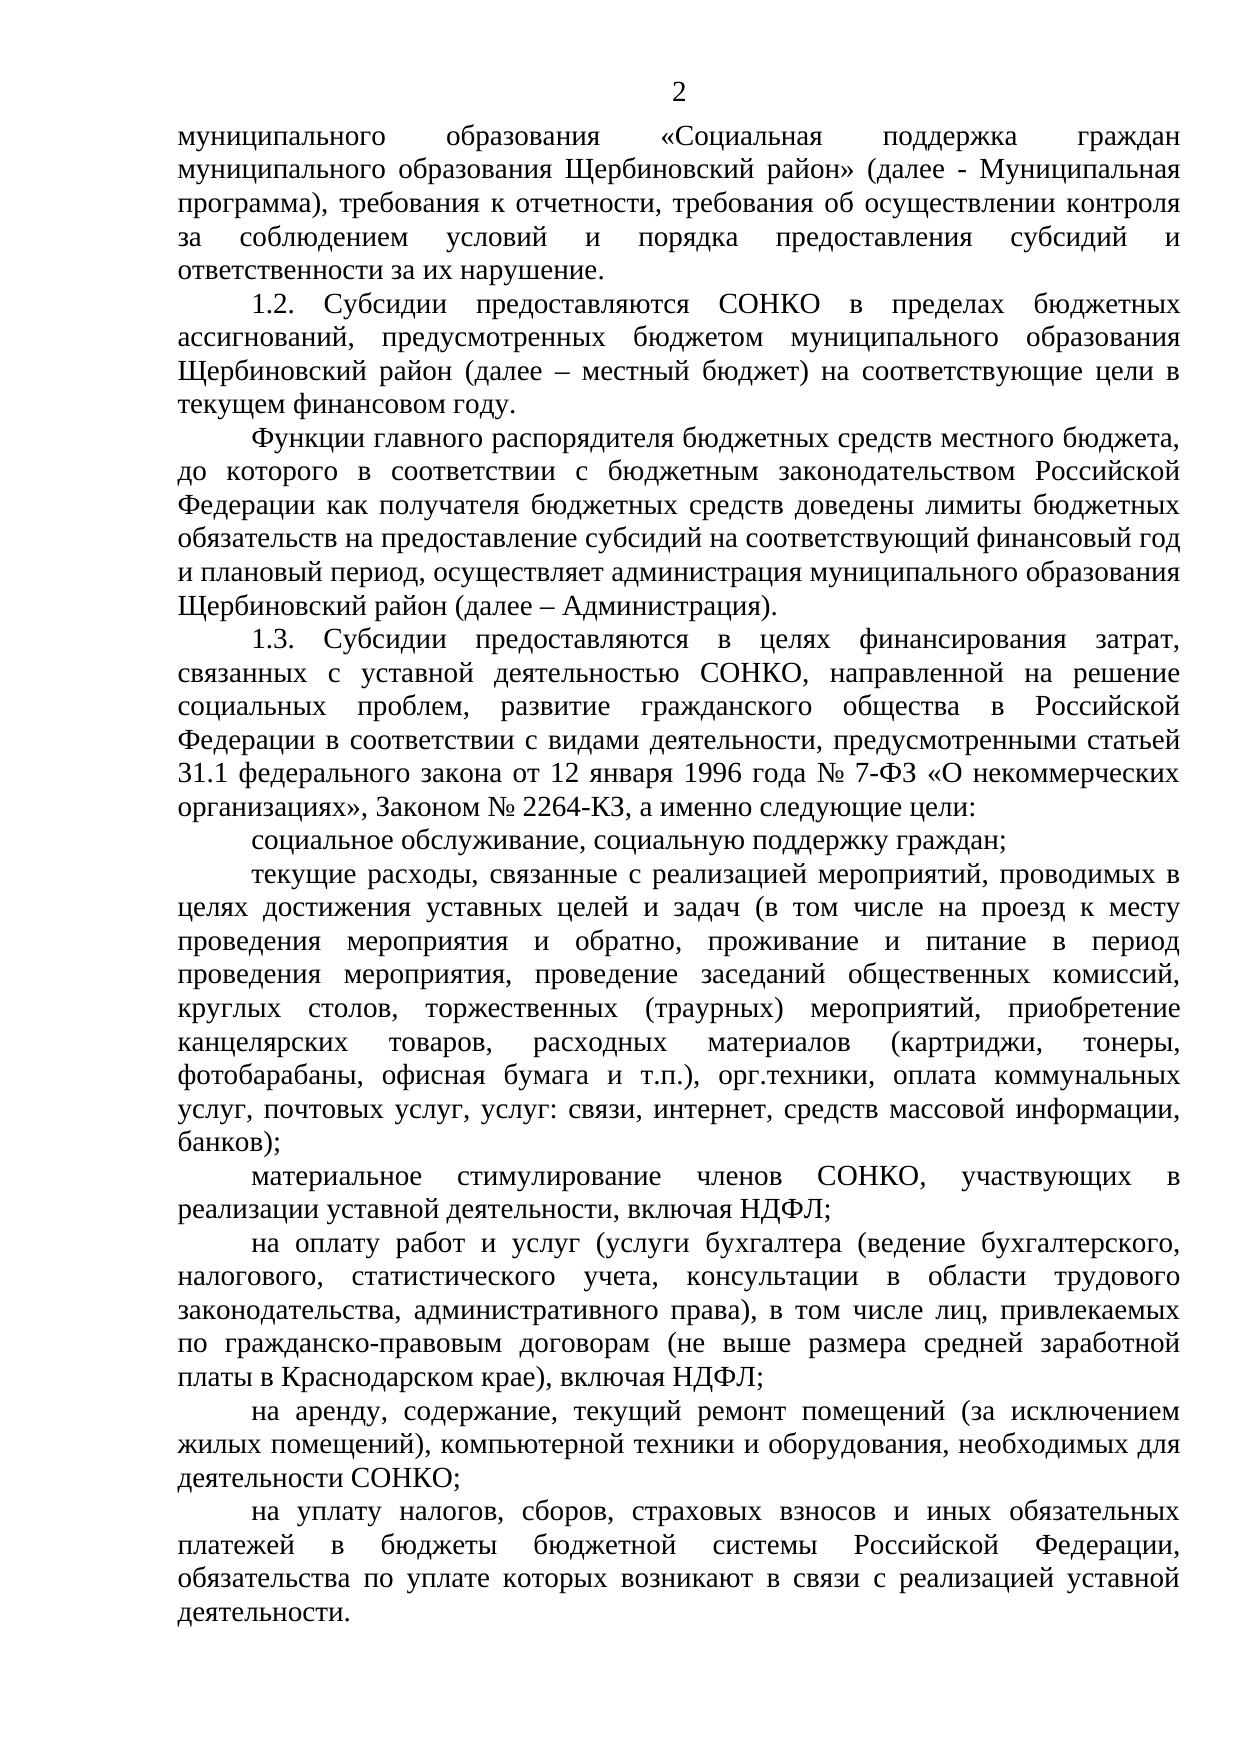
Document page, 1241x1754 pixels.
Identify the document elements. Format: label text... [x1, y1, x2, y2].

text на уплату налогов, сборов, страховых взносов и иных обязательных платежей в бюджеты бюджетной системы Российской Федерации, обязательства по уплате которых возникают в связи с реализацией уставной деятельности. [177, 1493, 1181, 1627]
text социальное обслуживание, социальную поддержку граждан; [177, 822, 1181, 856]
text 1.3. Субсидии предоставляются в целях финансирования затрат, связанных с уставной деятельностью СОНКО, направленной на решение социальных проблем, развитие гражданского общества в Российской Федерации в соответствии с видами деятельности, предусмотренными статьей 31.1 федерального закона от 12 января 1996 года № 7-ФЗ «О некоммерческих организациях», Законом № 2264-КЗ, а именно следующие цели: [177, 621, 1181, 822]
text материальное стимулирование членов СОНКО, участвующих в реализации уставной деятельности, включая НДФЛ; [177, 1158, 1181, 1225]
text Функции главного распорядителя бюджетных средств местного бюджета, до которого в соответствии с бюджетным законодательством Российской Федерации как получателя бюджетных средств доведены лимиты бюджетных обязательств на предоставление субсидий на соответствующий финансовый год и плановый период, осуществляет администрация муниципального образования Щербиновский район (далее – Администрация). [177, 420, 1181, 621]
text на оплату работ и услуг (услуги бухгалтера (ведение бухгалтерского, налогового, статистического учета, консультации в области трудового законодательства, административного права), в том числе лиц, привлекаемых по гражданско-правовым договорам (не выше размера средней заработной платы в Краснодарском крае), включая НДФЛ; [177, 1225, 1181, 1393]
text текущие расходы, связанные с реализацией мероприятий, проводимых в целях достижения уставных целей и задач (в том числе на проезд к месту проведения мероприятия и обратно, проживание и питание в период проведения мероприятия, проведение заседаний общественных комиссий, круглых столов, торжественных (траурных) мероприятий, приобретение канцелярских товаров, расходных материалов (картриджи, тонеры, фотобарабаны, офисная бумага и т.п.), орг.техники, оплата коммунальных услуг, почтовых услуг, услуг: связи, интернет, средств массовой информации, банков); [177, 856, 1181, 1158]
text 1.2. Субсидии предоставляются СОНКО в пределах бюджетных ассигнований, предусмотренных бюджетом муниципального образования Щербиновский район (далее – местный бюджет) на соответствующие цели в текущем финансовом году. [177, 286, 1181, 420]
text на аренду, содержание, текущий ремонт помещений (за исключением жилых помещений), компьютерной техники и оборудования, необходимых для деятельности СОНКО; [177, 1393, 1181, 1493]
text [177, 118, 1181, 286]
